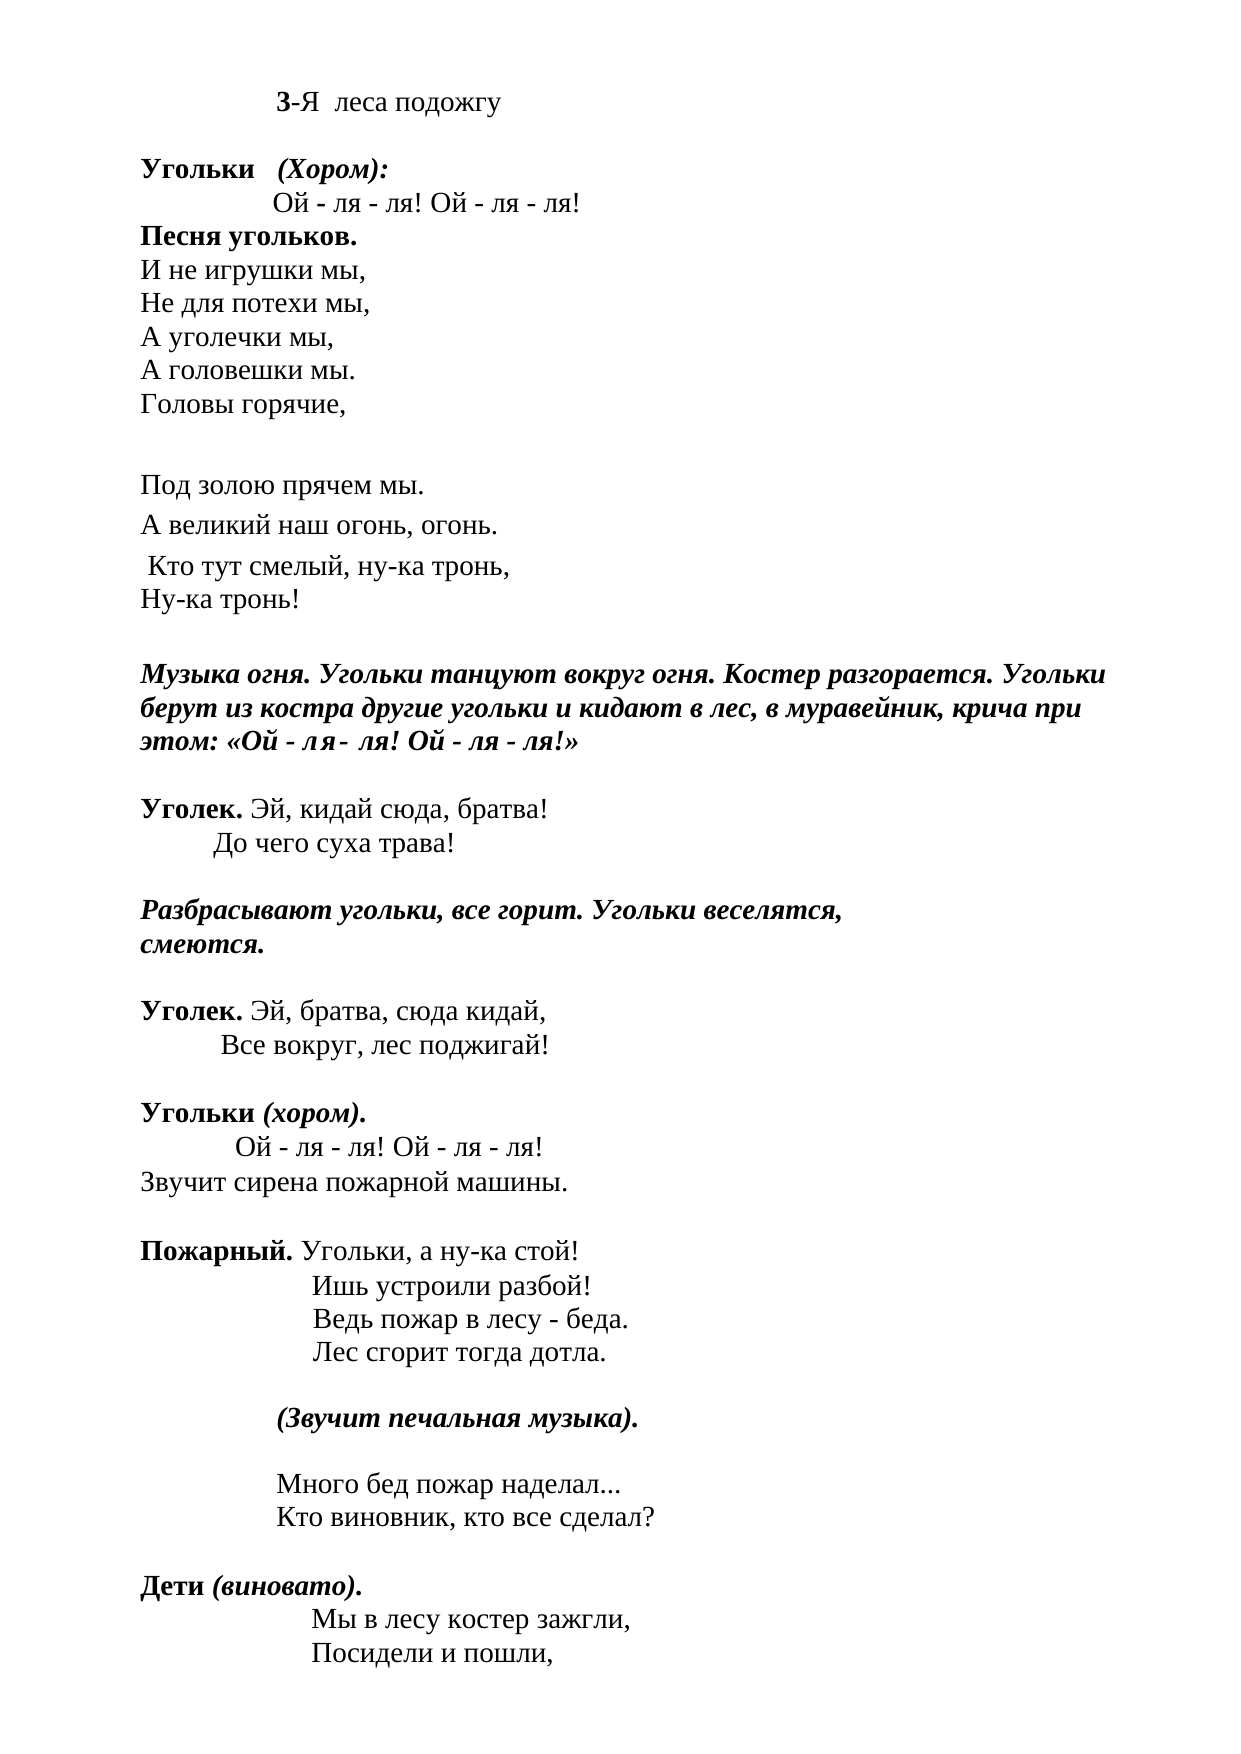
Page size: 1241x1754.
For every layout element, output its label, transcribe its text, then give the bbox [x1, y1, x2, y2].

text И не игрушки мы, [140, 252, 654, 286]
text Разбрасывают угольки, все горит. Угольки веселятся, смеются. [140, 893, 961, 960]
text Пожарный. Угольки, а ну-ка стой! [140, 1233, 636, 1267]
text Лес сгорит тогда дотла. [276, 1335, 744, 1368]
text Не для потехи мы, [140, 286, 654, 319]
text (Звучит печальная музыка). [276, 1401, 744, 1434]
text Угольки (хором). [140, 1095, 582, 1129]
text А великий наш огонь, огонь. [140, 508, 528, 542]
text 3-Я леса подожгу [140, 84, 1130, 118]
text Ой - ля - ля! Ой - ля - ля! [140, 1130, 790, 1164]
text Кто виновник, кто все сделал? [276, 1500, 744, 1533]
text Дети (виновато). [140, 1568, 1122, 1602]
text Уголек. Эй, братва, сюда кидай, [140, 994, 961, 1027]
text Звучит сирена пожарной машины. [140, 1164, 790, 1198]
text До чего суха трава! [140, 825, 961, 859]
text Уголек. Эй, кидай сюда, братва! [140, 792, 1122, 825]
text Много бед пожар наделал... [276, 1467, 744, 1500]
text Песня угольков. [140, 219, 654, 252]
text Ишь устроили разбой! [312, 1268, 1122, 1302]
text Все вокруг, лес поджигай! [140, 1027, 582, 1061]
text Ой - ля - ля! Ой - ля - ля! [140, 185, 654, 219]
text Кто тут смелый, ну-ка тронь, Ну-ка тронь! [140, 548, 528, 616]
text Под золою прячем мы. [140, 467, 528, 501]
text Музыка огня. Угольки танцуют вокруг огня. Костер разгорается. Угольки берут из костра другие угольки и кидают в лес, в муравейник, крича при этом: «Ой - ля- ля! Ой - ля - ля!» [140, 657, 1122, 757]
text А головешки мы. [140, 353, 654, 386]
text А уголечки мы, [140, 319, 654, 353]
text Ведь пожар в лесу - беда. [276, 1302, 744, 1335]
text Головы горячие, [140, 386, 654, 420]
text Мы в лесу костер зажгли, Посидели и пошли, [311, 1602, 691, 1669]
text Угольки (Хором): [140, 152, 1130, 185]
